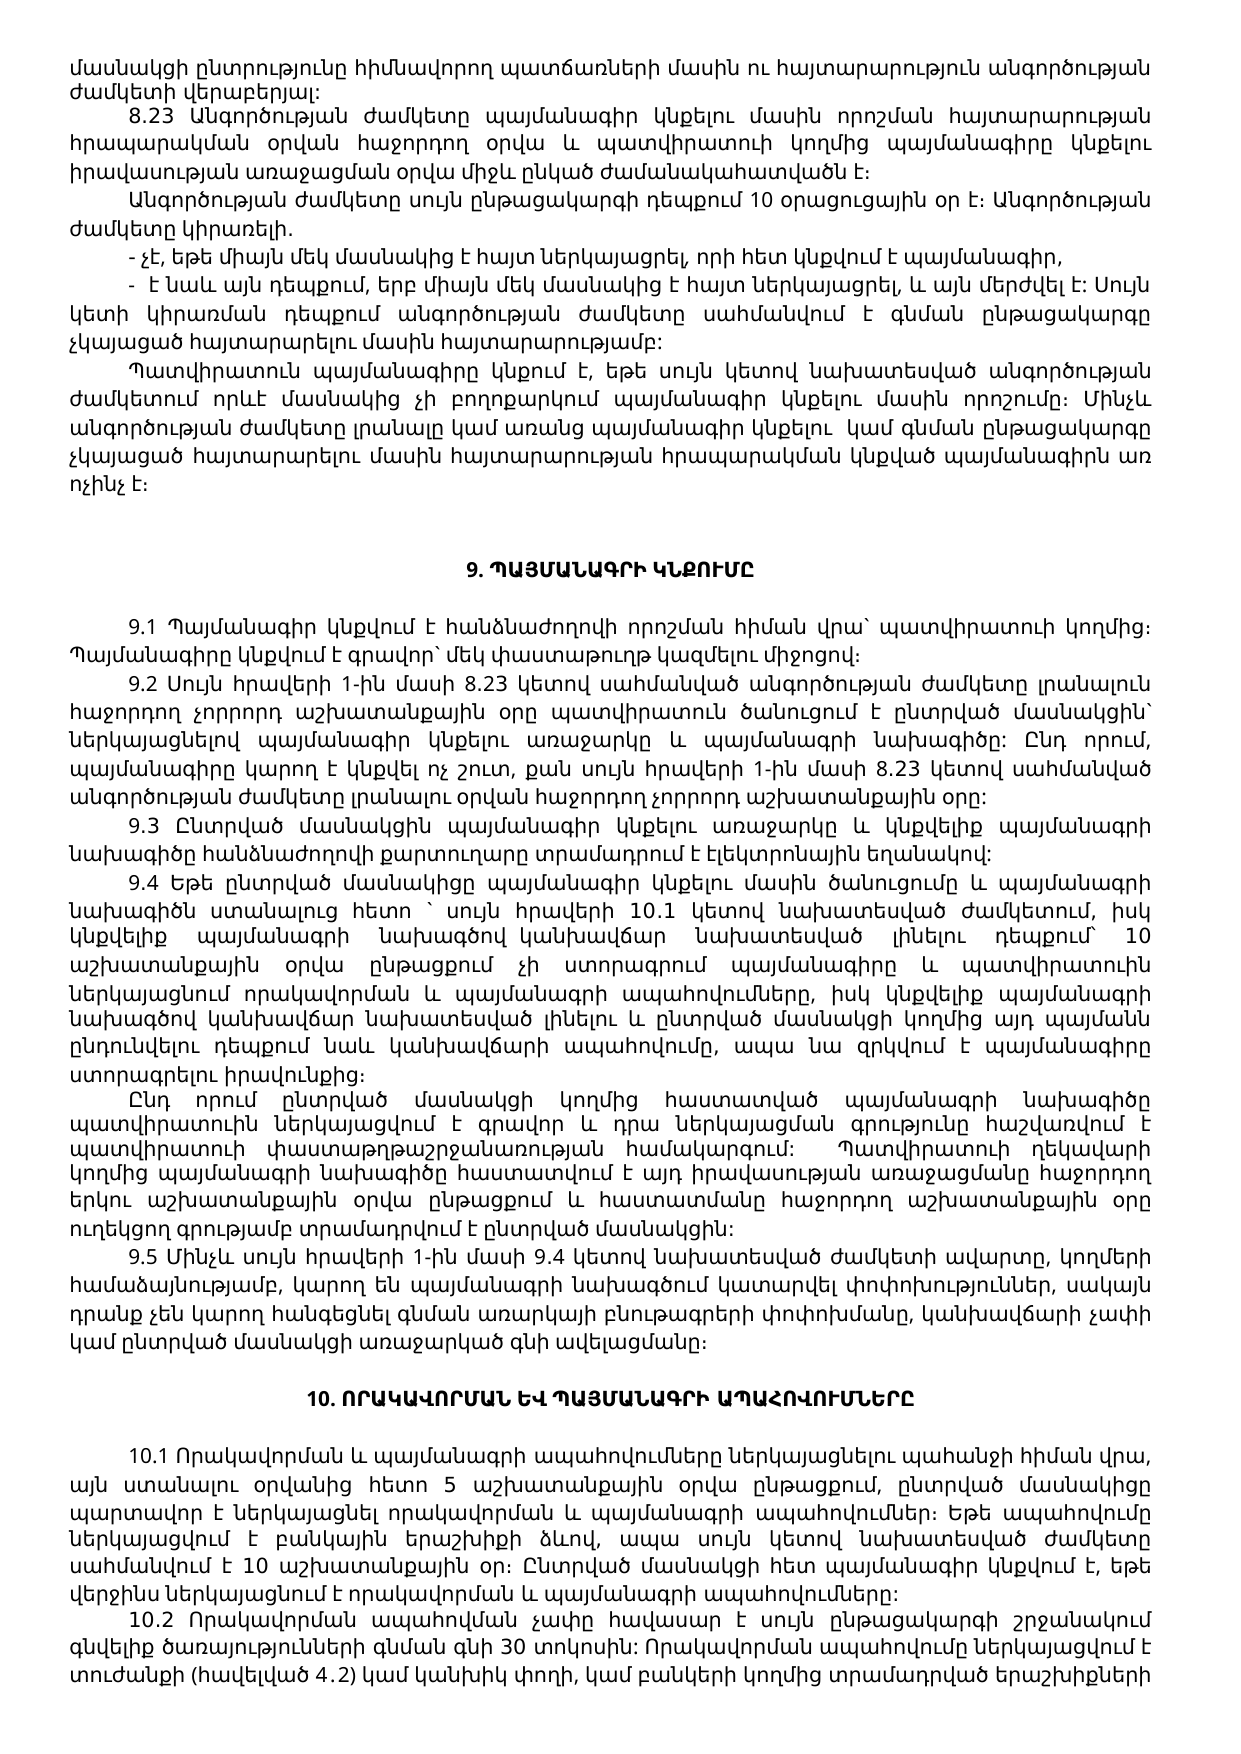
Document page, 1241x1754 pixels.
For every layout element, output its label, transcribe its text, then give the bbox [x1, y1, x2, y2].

text 9.1 Պայմանագիր կնքվում է հանձնաժողովի որոշման հիման վրա` պատվիրատուի կողմից։ Պայմանագիրը կնքվում է գրավոր` մեկ փաստաթուղթ կազմելու միջոցով։ [69, 612, 1152, 669]
text 9. ՊԱՅՄԱՆԱԳՐԻ ԿՆՔՈՒՄԸ [69, 555, 1152, 583]
text 9.4 Եթե ընտրված մասնակիցը պայմանագիր կնքելու մասին ծանուցումը և պայմանագրի նախագիծն ստանալուց հետո ` սույն հրավերի 10․1 կետով նախատեսված ժամկետում, իսկ կնքվելիք պայմանագրի նախագծով կանխավճար նախատեսված լինելու դեպքում՝ 10 աշխատանքային օրվա ընթացքում չի ստորագրում պայմանագիրը և պատվիրատուին ներկայացնում որակավորման և պայմանագրի ապահովումները, իսկ կնքվելիք պայմանագրի նախագծով կանխավճար նախատեսված լինելու և ընտրված մասնակցի կողմից այդ պայմանն ընդունվելու դեպքում նաև կանխավճարի ապահովումը, ապա նա զրկվում է պայմանագիրը ստորագրելու իրավունքից։ [69, 868, 1152, 1088]
text Պատվիրատուն պայմանագիրը կնքում է, եթե սույն կետով նախատեսված անգործության ժամկետում որևէ մասնակից չի բողոքարկում պայմանագիր կնքելու մասին որոշումը։ Մինչև անգործության ժամկետը լրանալը կամ առանց պայմանագիր կնքելու կամ գնման ընթացակարգը չկայացած հայտարարելու մասին հայտարարության հրապարակման կնքված պայմանագիրն առ ոչինչ է։ [69, 356, 1152, 498]
text - է նաև այն դեպքում, երբ միայն մեկ մասնակից է հայտ ներկայացրել, և այն մերժվել է: Սույն կետի կիրառման դեպքում անգործության ժամկետը սահմանվում է գնման ընթացակարգը չկայացած հայտարարելու մասին հայտարարությամբ: [69, 271, 1152, 356]
text 10. ՈՐԱԿԱՎՈՐՄԱՆ ԵՎ ՊԱՅՄԱՆԱԳՐԻ ԱՊԱՀՈՎՈՒՄՆԵՐԸ [69, 1384, 1152, 1413]
text Ընդ որում ընտրված մասնակցի կողմից հաստատված պայմանագրի նախագիծը պատվիրատուին ներկայացվում է գրավոր և դրա ներկայացման գրությունը հաշվառվում է պատվիրատուի փաստաթղթաշրջանառության համակարգում: Պատվիրատուի ղեկավարի կողմից պայմանագրի նախագիծը հաստատվում է այդ իրավասության առաջացմանը հաջորդող երկու աշխատանքային օրվա ընթացքում և հաստատմանը հաջորդող աշխատանքային օրը ուղեկցող գրությամբ տրամադրվում է ընտրված մասնակցին: [69, 1088, 1152, 1242]
text Անգործության ժամկետը սույն ընթացակարգի դեպքում 10 օրացուցային օր է։ Անգործության ժամկետը կիրառելի. [69, 185, 1152, 242]
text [69, 1608, 1152, 1689]
text 9.3 Ընտրված մասնակցին պայմանագիր կնքելու առաջարկը և կնքվելիք պայմանագրի նախագիծը հանձնաժողովի քարտուղարը տրամադրում է էլեկտրոնային եղանակով: [69, 811, 1152, 868]
text - չէ, եթե միայն մեկ մասնակից է հայտ ներկայացրել, որի հետ կնքվում է պայմանագիր, [69, 242, 1152, 271]
text 9.2 Սույն հրավերի 1-ին մասի 8.23 կետով սահմանված անգործության ժամկետը լրանալուն հաջորդող չորրորդ աշխատանքային օրը պատվիրատուն ծանուցում է ընտրված մասնակցին` ներկայացնելով պայմանագիր կնքելու առաջարկը և պայմանագրի նախագիծը: Ընդ որում, պայմանագիրը կարող է կնքվել ոչ շուտ, քան սույն հրավերի 1-ին մասի 8.23 կետով սահմանված անգործության ժամկետը լրանալու օրվան հաջորդող չորրորդ աշխատանքային օրը: [69, 669, 1152, 811]
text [69, 56, 1152, 104]
text 10.1 Որակավորման և պայմանագրի ապահովումները ներկայացնելու պահանջի հիման վրա, այն ստանալու օրվանից հետո 5 աշխատանքային օրվա ընթացքում, ընտրված մասնակիցը պարտավոր է ներկայացնել որակավորման և պայմանագրի ապահովումներ։ Եթե ապահովումը ներկայացվում է բանկային երաշխիքի ձևով, ապա սույն կետով նախատեսված ժամկետը սահմանվում է 10 աշխատանքային օր։ Ընտրված մասնակցի հետ պայմանագիր կնքվում է, եթե վերջինս ներկայացնում է որակավորման և պայմանագրի ապահովումները: [69, 1441, 1152, 1608]
text 9.5 Մինչև սույն հրավերի 1-ին մասի 9.4 կետով նախատեսված ժամկետի ավարտը, կողմերի համաձայնությամբ, կարող են պայմանագրի նախագծում կատարվել փոփոխություններ, սակայն դրանք չեն կարող հանգեցնել գնման առարկայի բնութագրերի փոփոխմանը, կանխավճարի չափի կամ ընտրված մասնակցի առաջարկած գնի ավելացմանը։ [69, 1242, 1152, 1356]
text 8.23 Անգործության ժամկետը պայմանագիր կնքելու մասին որոշման հայտարարության հրապարակման օրվան հաջորդող օրվա և պատվիրատուի կողմից պայմանագիրը կնքելու իրավասության առաջացման օրվա միջև ընկած ժամանակահատվածն է։ [69, 104, 1152, 185]
